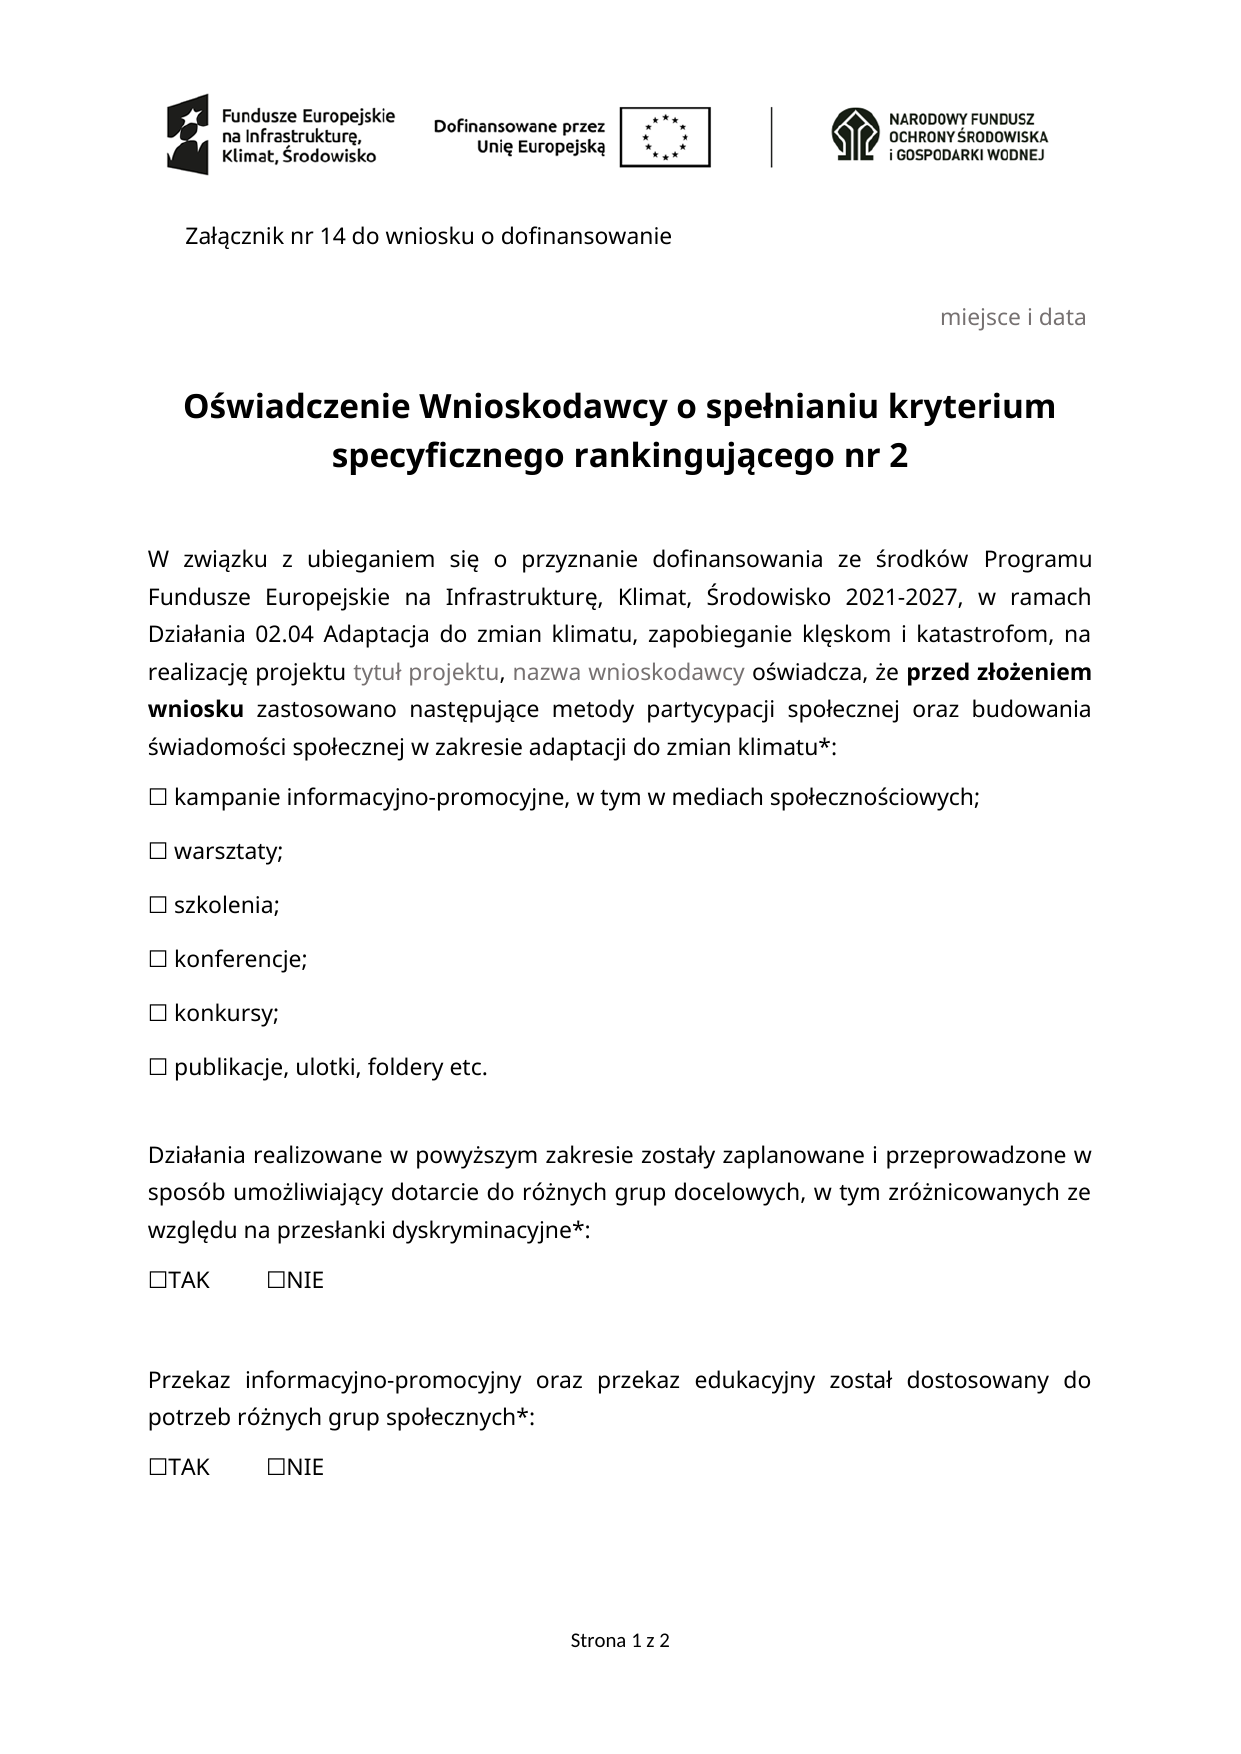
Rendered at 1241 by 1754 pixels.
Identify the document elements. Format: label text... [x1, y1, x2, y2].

text Przekaz informacyjno-promocyjny oraz przekaz edukacyjny został dostosowany do potrzeb różnych grup społecznych*: [148, 1364, 1093, 1432]
text TAK NIE [148, 1264, 1093, 1295]
text szkolenia; [148, 889, 1093, 920]
text Załącznik nr 14 do wniosku o dofinansowanie [185, 220, 1093, 251]
picture [147, 73, 1092, 195]
text konkursy; [148, 997, 1093, 1028]
text Działania realizowane w powyższym zakresie zostały zaplanowane i przeprowadzone w sposób umożliwiający dotarcie do różnych grup docelowych, w tym zróżnicowanych ze względu na przesłanki dyskryminacyjne*: [148, 1139, 1093, 1245]
text warsztaty; [148, 834, 1093, 866]
text kampanie informacyjno-promocyjne, w tym w mediach społecznościowych; [148, 780, 1093, 812]
text TAK NIE [148, 1451, 1093, 1482]
text publikacje, ulotki, foldery etc. [148, 1051, 1093, 1082]
text konferencje; [148, 943, 1093, 974]
text W związku z ubieganiem się o przyznanie dofinansowania ze środków Programu Fundusze Europejskie na Infrastrukturę, Klimat, Środowisko 2021-2027, w ramach Działania 02.04 Adaptacja do zmian klimatu, zapobieganie klęskom i katastrofom, na realizację projektu , oświadcza, że przed złożeniem wniosku zastosowano następujące metody partycypacji społecznej oraz budowania świadomości społecznej w zakresie adaptacji do zmian klimatu*: [148, 543, 1093, 762]
subtitle Oświadczenie Wnioskodawcy o spełnianiu kryterium specyficznego rankingującego nr 2 [148, 382, 1093, 477]
